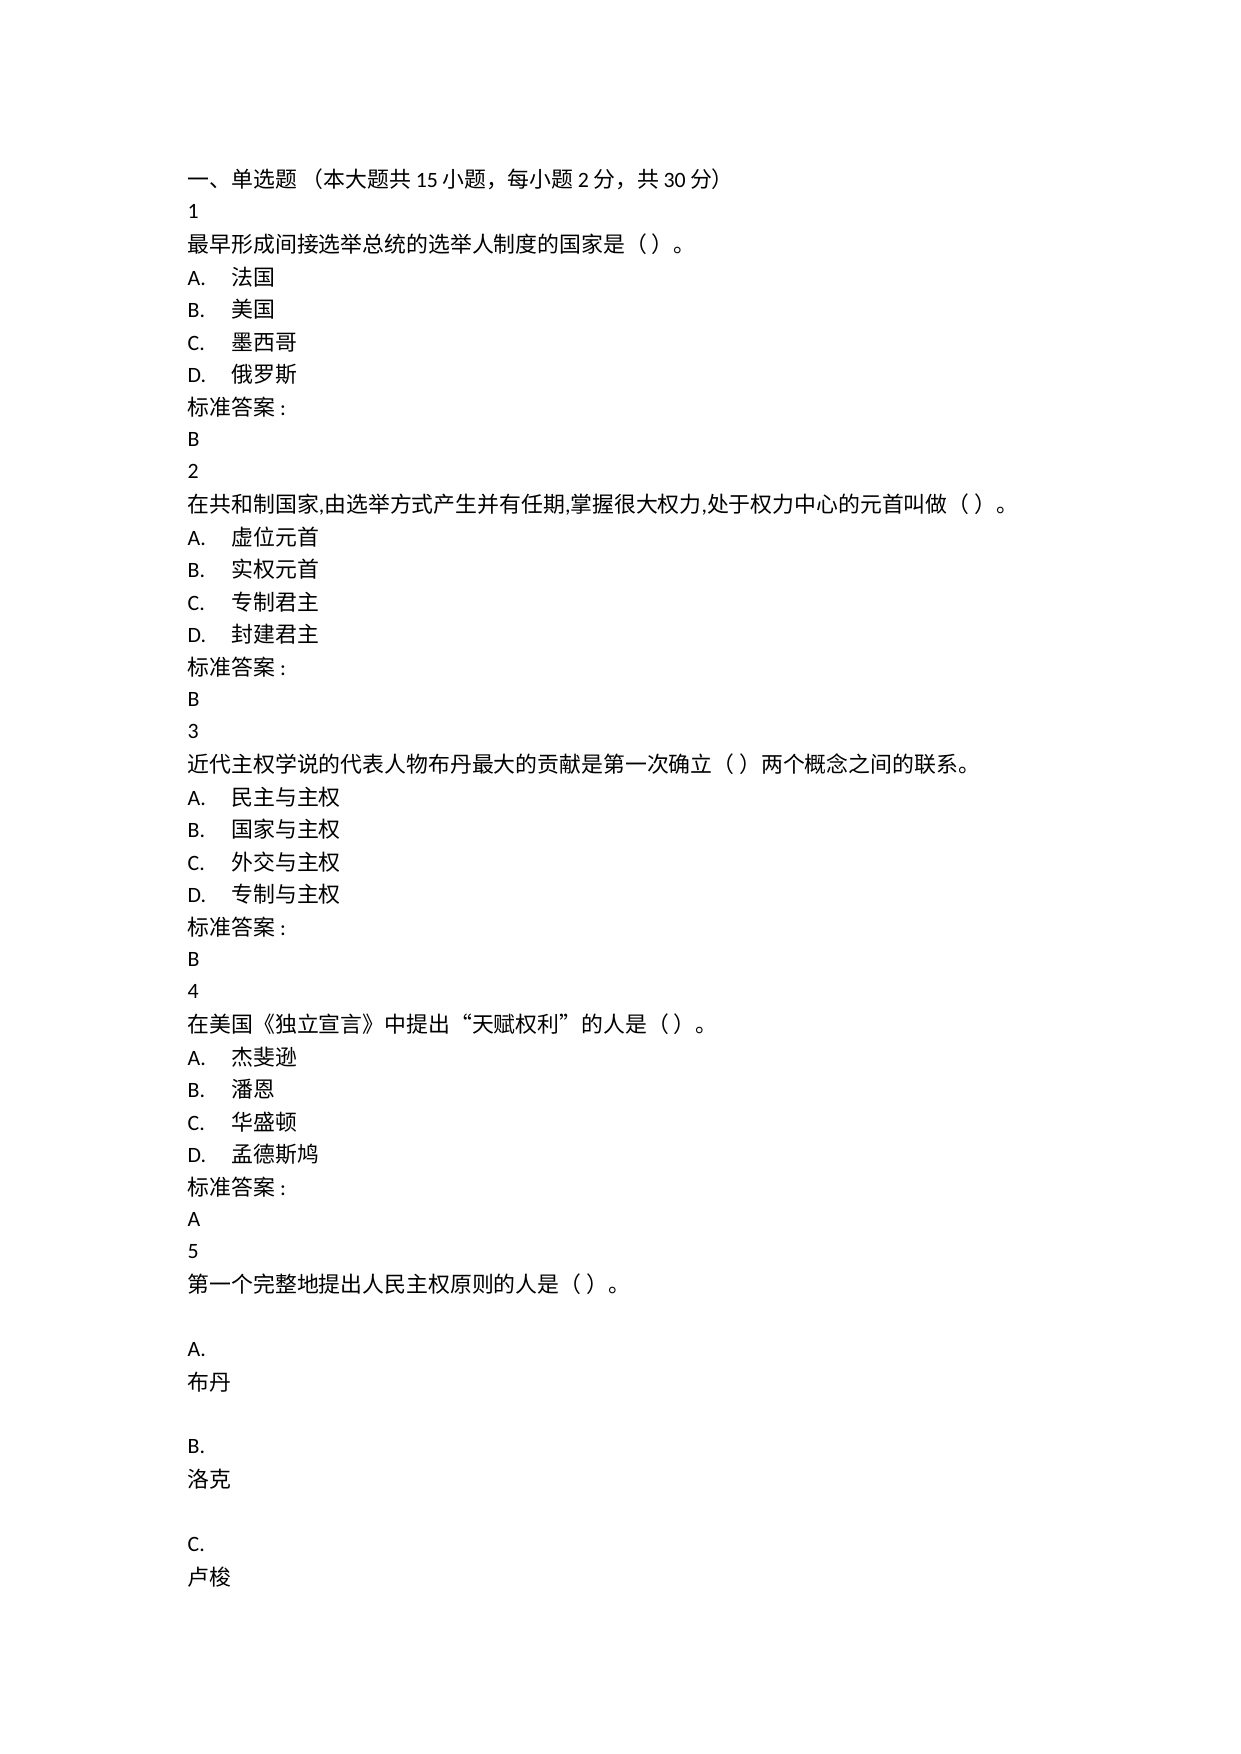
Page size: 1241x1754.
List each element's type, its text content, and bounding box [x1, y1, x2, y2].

text 第一个完整地提出人民主权原则的人是（ ）。 [187, 1267, 1053, 1299]
text A. 民主与主权 [187, 779, 1053, 812]
text B [187, 682, 1053, 714]
text C. 专制君主 [187, 584, 1053, 617]
text C. 墨西哥 [187, 324, 1053, 357]
text B [187, 422, 1053, 454]
text 标准答案 : [187, 389, 1053, 422]
text 一、单选题 （本大题共15小题，每小题2分，共30分） [187, 162, 1053, 194]
text 2 [187, 454, 1053, 487]
text C. 外交与主权 [187, 844, 1053, 877]
text 4 [187, 974, 1053, 1007]
text 标准答案 : [187, 909, 1053, 942]
text B. 实权元首 [187, 552, 1053, 584]
text A. 虚位元首 [187, 519, 1053, 552]
text B [187, 942, 1053, 974]
text D. 封建君主 [187, 617, 1053, 649]
text 标准答案 : [187, 1169, 1053, 1202]
text B. [187, 1429, 1053, 1462]
text C. [187, 1527, 1053, 1559]
text D. 孟德斯鸠 [187, 1137, 1053, 1169]
text 布丹 [187, 1364, 1053, 1397]
text 5 [187, 1234, 1053, 1267]
text B. 国家与主权 [187, 812, 1053, 844]
text 在共和制国家,由选举方式产生并有任期,掌握很大权力,处于权力中心的元首叫做（ ）。 [187, 487, 1053, 519]
text A. 杰斐逊 [187, 1039, 1053, 1072]
text B. 美国 [187, 292, 1053, 324]
text 在美国《独立宣言》中提出“天赋权利”的人是（ ）。 [187, 1007, 1053, 1039]
text A. 法国 [187, 259, 1053, 292]
text C. 华盛顿 [187, 1104, 1053, 1137]
text D. 专制与主权 [187, 877, 1053, 909]
text 洛克 [187, 1462, 1053, 1494]
text 标准答案 : [187, 649, 1053, 682]
text 卢梭 [187, 1559, 1053, 1592]
text 近代主权学说的代表人物布丹最大的贡献是第一次确立（ ）两个概念之间的联系。 [187, 747, 1053, 779]
text 最早形成间接选举总统的选举人制度的国家是（ ）。 [187, 227, 1053, 259]
text B. 潘恩 [187, 1072, 1053, 1104]
text 1 [187, 194, 1053, 227]
text 3 [187, 714, 1053, 747]
text A [187, 1202, 1053, 1234]
text A. [187, 1332, 1053, 1364]
text D. 俄罗斯 [187, 357, 1053, 389]
